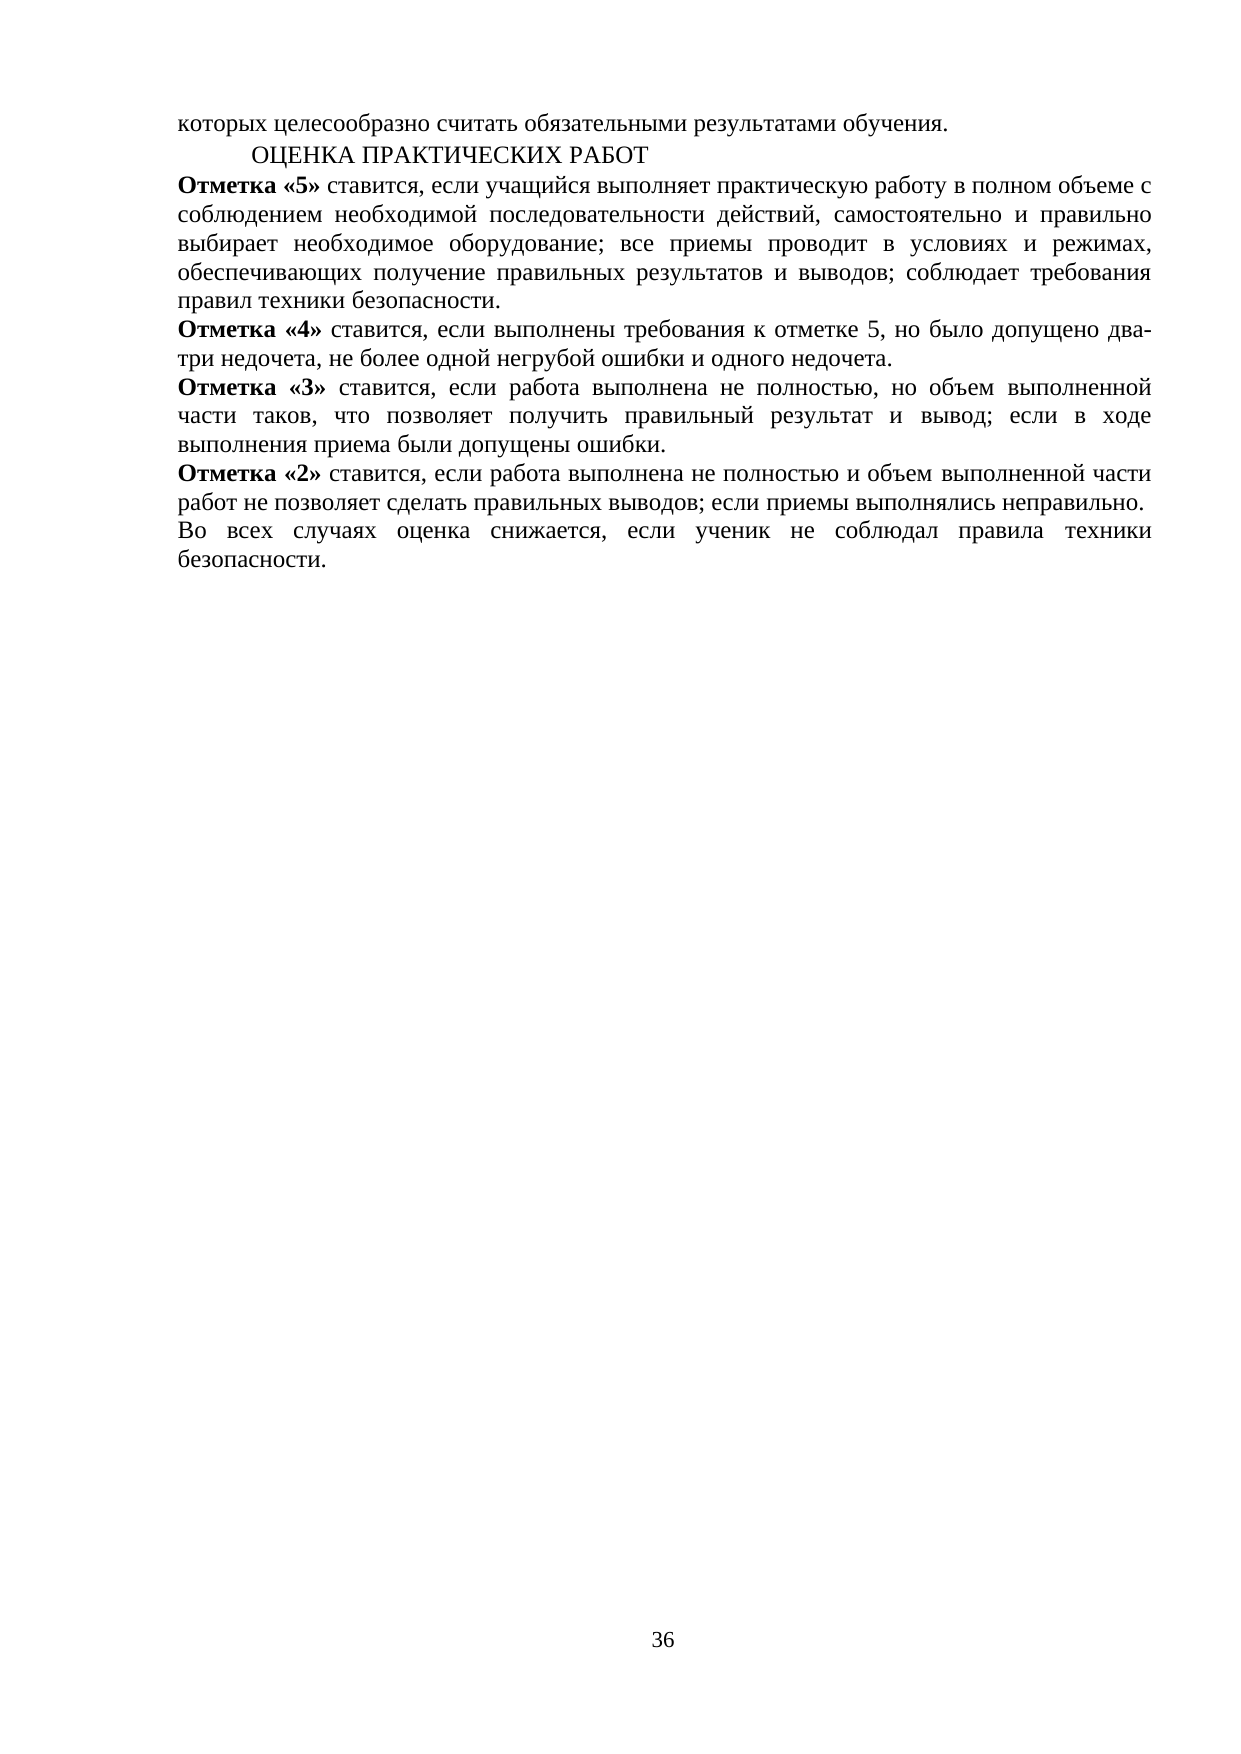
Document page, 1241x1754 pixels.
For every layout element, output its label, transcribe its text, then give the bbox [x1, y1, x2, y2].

text Отметка «2» ставится, если работа выполнена не полностью и объем выполненной части работ не позволяет сделать правильных выводов; если приемы выполнялись неправильно. [177, 458, 1152, 516]
text Во всех случаях оценка снижается, если ученик не соблюдал правила техники безопасности. [177, 516, 1152, 573]
text Отметка «3» ставится, если работа выполнена не полностью, но объем выполненной части таков, что позволяет получить правильный результат и вывод; если в ходе выполнения приема были допущены ошибки. [177, 372, 1152, 458]
text Отметка «5» ставится, если учащийся выполняет практическую работу в полном объеме с соблюдением необходимой последовательности действий, самостоятельно и правильно выбирает необходимое оборудование; все приемы проводит в условиях и режимах, обеспечивающих получение правильных результатов и выводов; соблюдает требования правил техники безопасности. [177, 171, 1152, 314]
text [177, 108, 1152, 137]
text Отметка «4» ставится, если выполнены требования к отметке 5, но было допущено два-три недочета, не более одной негрубой ошибки и одного недочета. [177, 314, 1152, 372]
text ОЦЕНКА ПРАКТИЧЕСКИХ РАБОТ [251, 137, 1196, 171]
